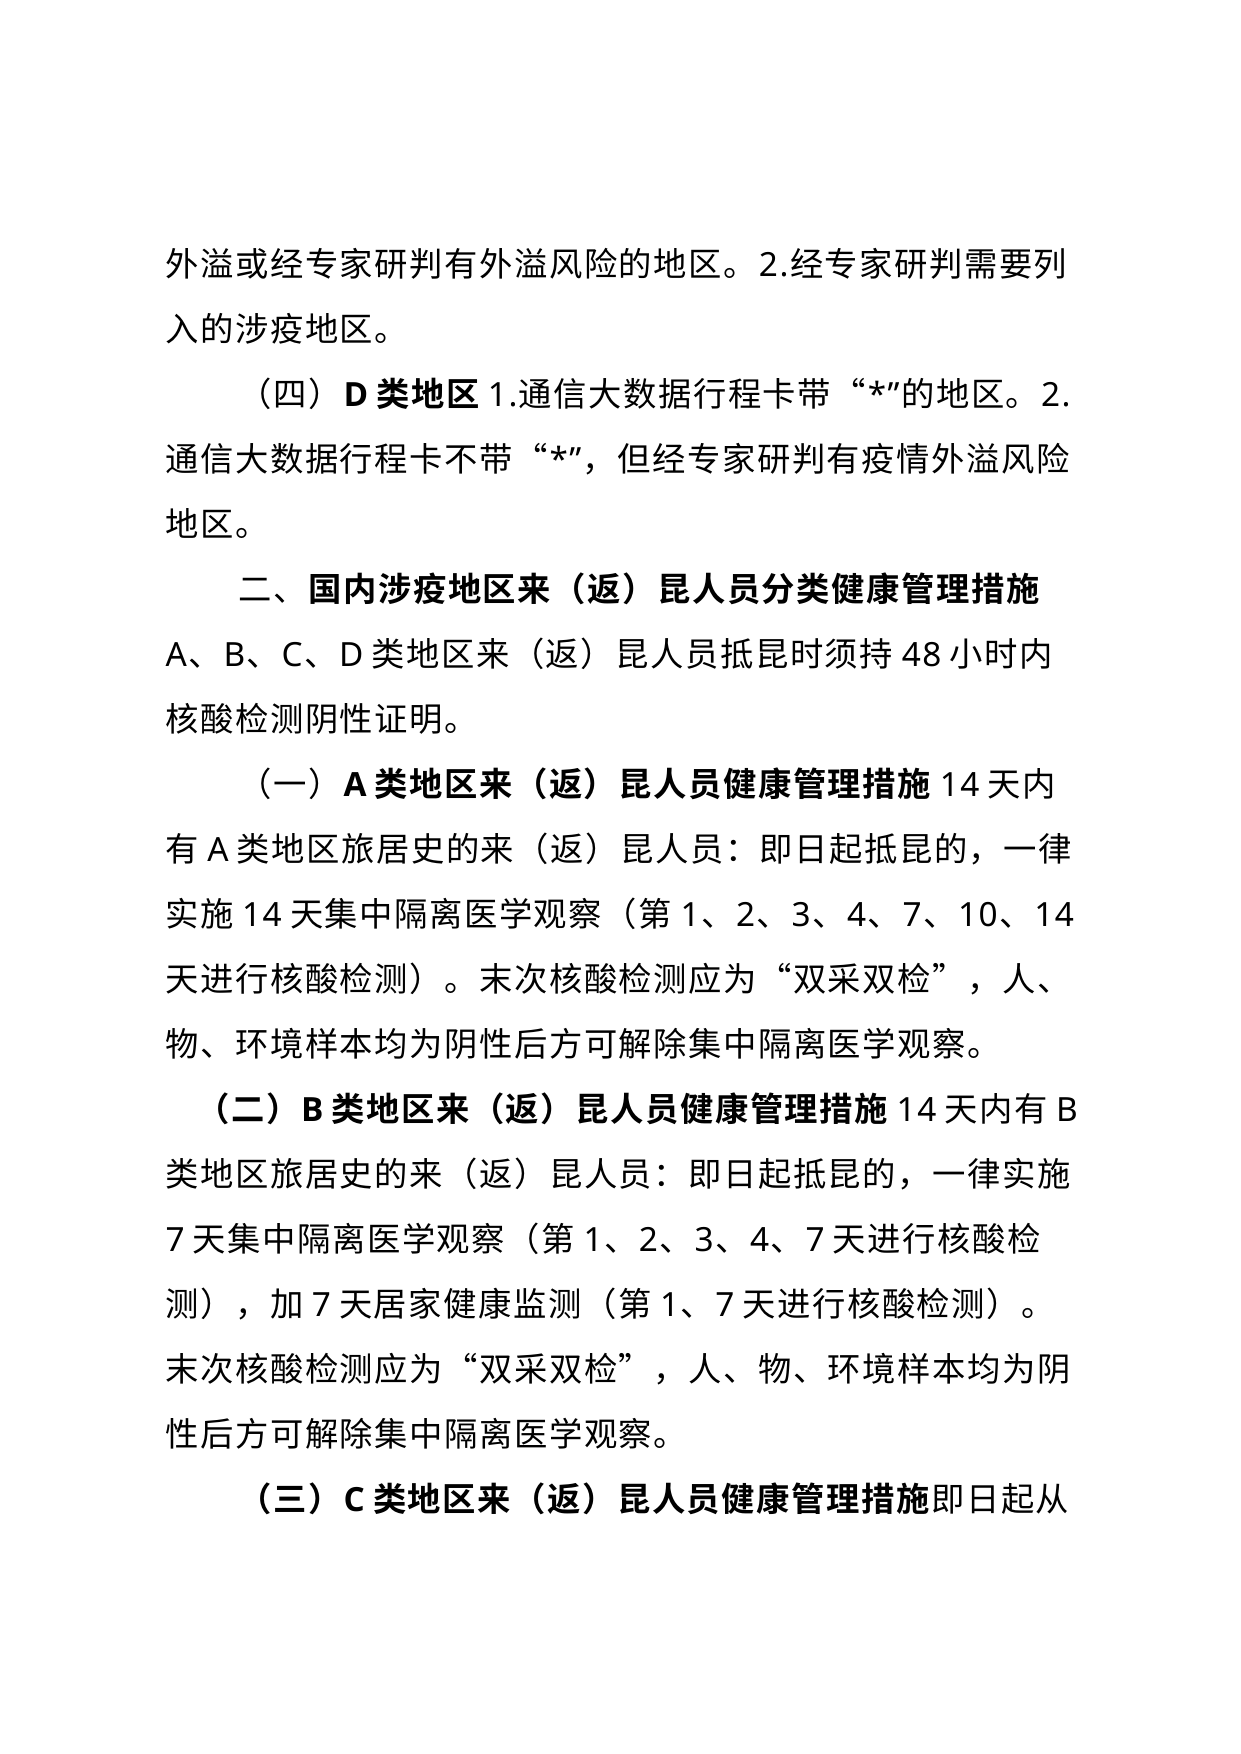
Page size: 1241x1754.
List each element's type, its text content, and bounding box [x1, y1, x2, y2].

list A类地区来（返）昆人员健康管理措施14天内有A类地区旅居史的来（返）昆人员：即日起抵昆的，一律实施14天集中隔离医学观察（第1、2、3、4、7、10、14天进行核酸检测）。末次核酸检测应为“双采双检”，人、物、环境样本均为阴性后方可解除集中隔离医学观察。 （二）B类地区来（返）昆人员健康管理措施14天内有B类地区旅居史的来（返）昆人员：即日起抵昆的，一律实施7天集中隔离医学观察（第1、2、3、4、7天进行核酸检测），加7天居家健康监测（第1、7天进行核酸检测）。末次核酸检测应为“双采双检”，人、物、环境样本均为阴性后方可解除集中隔离医学观察。 [165, 750, 1081, 1465]
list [165, 230, 1081, 360]
list D类地区1.通信大数据行程卡带“*”的地区。2.通信大数据行程卡不带“*”，但经专家研判有疫情外溢风险地区。 [165, 360, 1081, 555]
list 国内涉疫地区来（返）昆人员分类健康管理措施A、B、C、D类地区来（返）昆人员抵昆时须持48小时内核酸检测阴性证明。 [165, 555, 1081, 750]
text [165, 1465, 1081, 1530]
